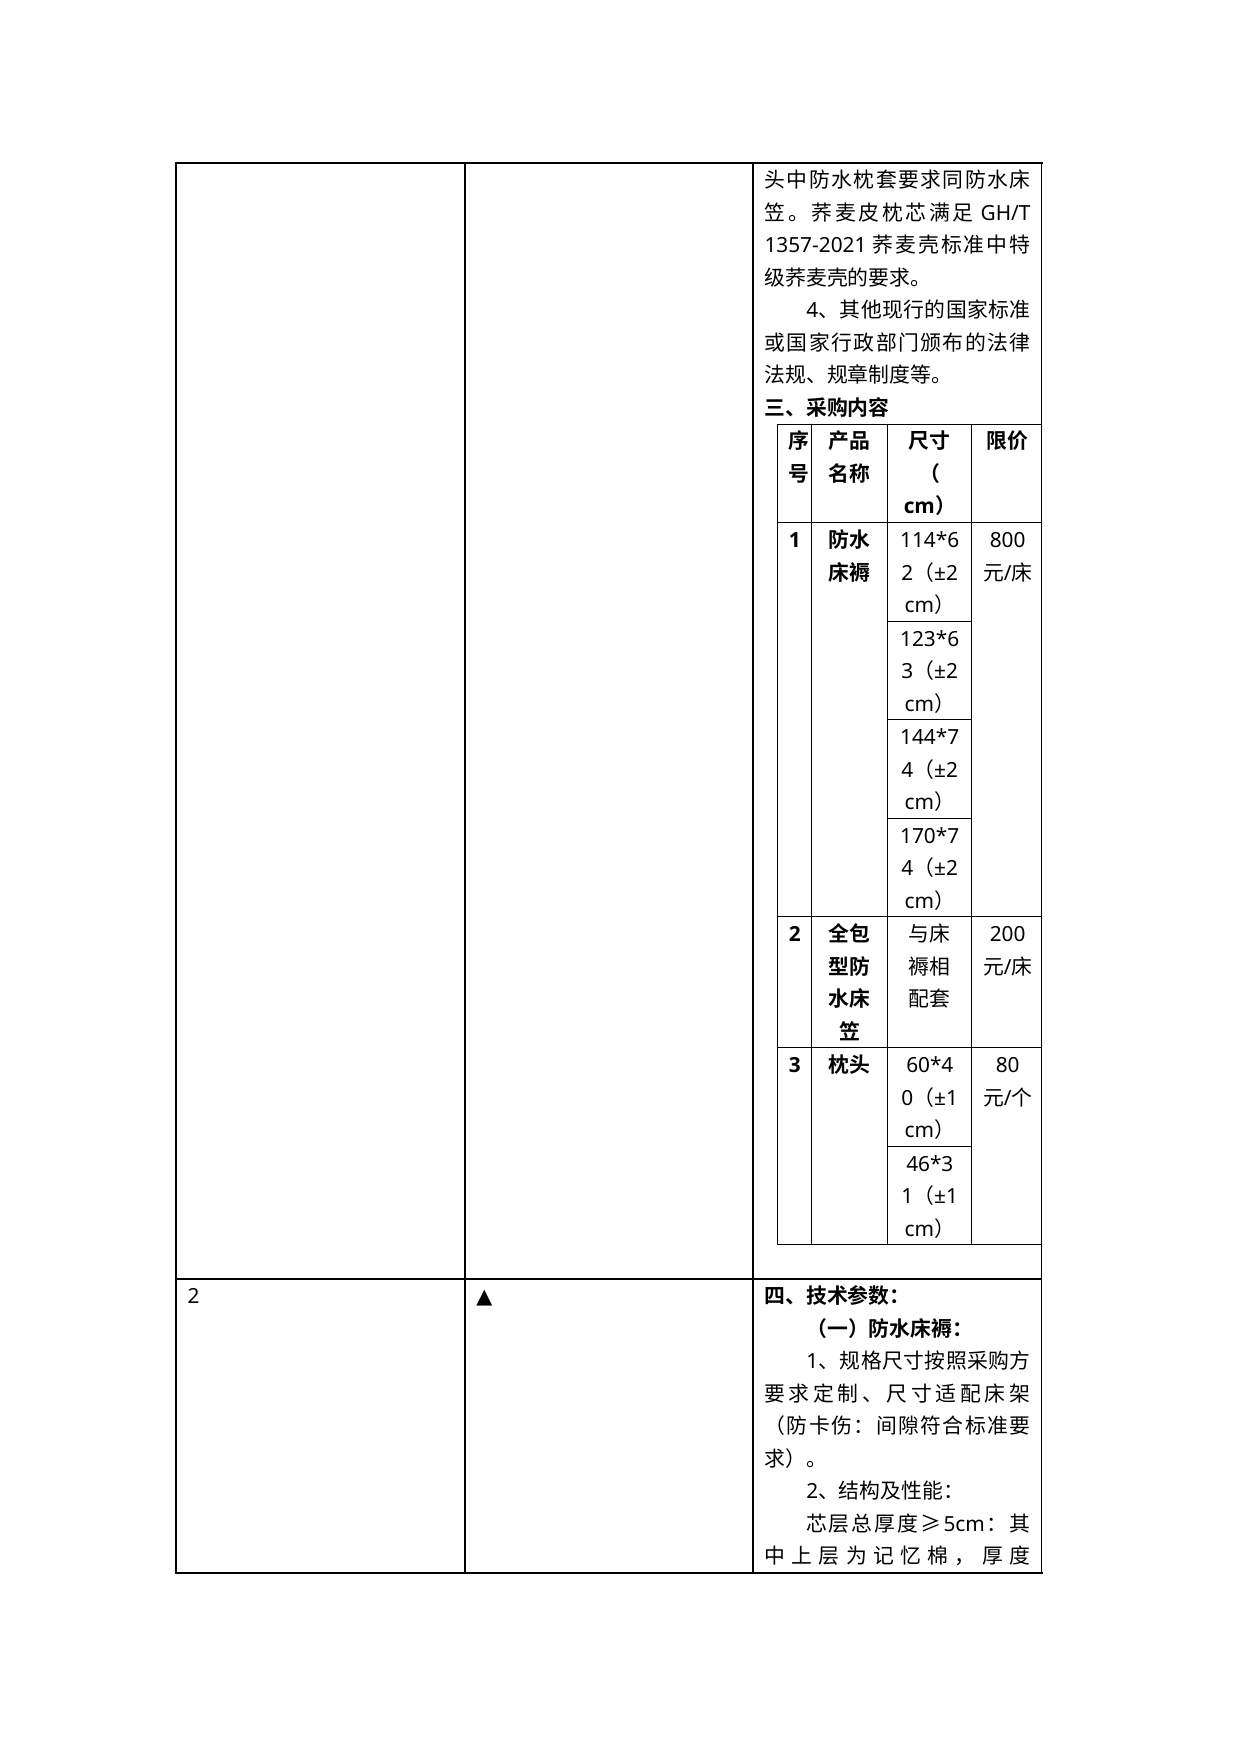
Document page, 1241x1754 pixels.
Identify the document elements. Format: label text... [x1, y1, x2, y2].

table_cell 1 [177, 164, 464, 1278]
table_cell ★ [466, 164, 752, 1278]
table_cell 2 [177, 1280, 464, 1572]
table_cell ▲ [466, 1280, 752, 1572]
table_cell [754, 164, 1041, 1278]
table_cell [754, 1280, 1041, 1572]
